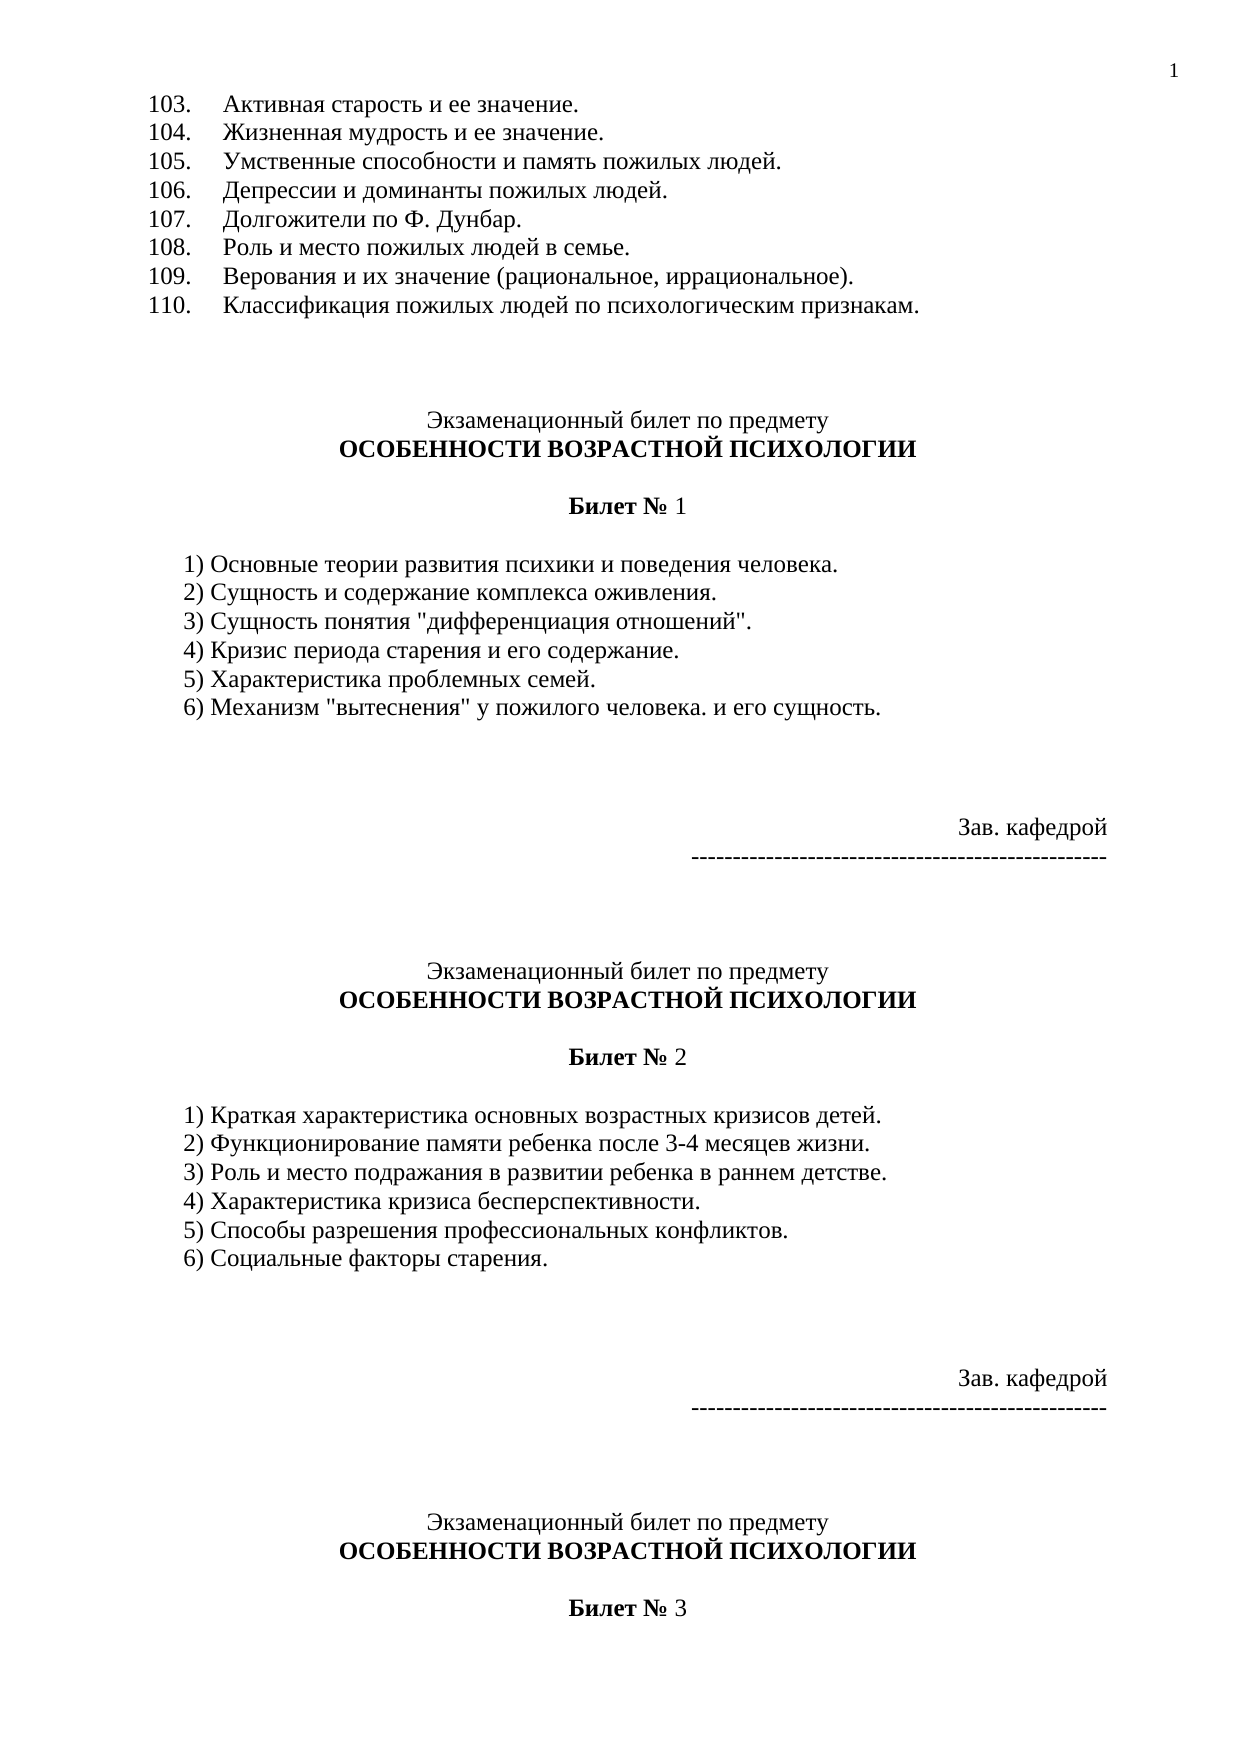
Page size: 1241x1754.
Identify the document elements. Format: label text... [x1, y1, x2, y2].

list Основные теории развития психики и поведения человека. [183, 549, 1107, 577]
list Депрессии и доминанты пожилых людей. [148, 175, 1107, 204]
list Умственные способности и память пожилых людей. [148, 146, 1107, 175]
text Экзаменационный билет по предмету [148, 1507, 1107, 1536]
list Роль и место подражания в развитии ребенка в раннем детстве. [183, 1157, 1107, 1186]
text -------------------------------------------------- [148, 1392, 1107, 1421]
text Экзаменационный билет по предмету [148, 405, 1107, 434]
text Экзаменационный билет по предмету [148, 956, 1107, 985]
text ОСОБЕННОСТИ ВОЗРАСТНОЙ ПСИХОЛОГИИ [148, 985, 1107, 1013]
text Зав. кафедрой [148, 1363, 1107, 1392]
list Верования и их значение (рациональное, иррациональное). [148, 261, 1107, 290]
list Социальные факторы старения. [183, 1243, 1107, 1272]
list Классификация пожилых людей по психологическим признакам. [148, 290, 1107, 319]
list Функционирование памяти ребенка после 3-4 месяцев жизни. [183, 1128, 1107, 1157]
list Кризис периода старения и его содержание. [183, 635, 1107, 664]
text Билет № 1 [148, 491, 1107, 520]
list Характеристика кризиса бесперспективности. [183, 1186, 1107, 1215]
text Билет № 2 [148, 1042, 1107, 1071]
list Характеристика проблемных семей. [183, 664, 1107, 692]
text ОСОБЕННОСТИ ВОЗРАСТНОЙ ПСИХОЛОГИИ [148, 434, 1107, 462]
list Сущность понятия "дифференциация отношений". [183, 606, 1107, 635]
text Зав. кафедрой [148, 812, 1107, 841]
text Билет № 3 [148, 1593, 1107, 1622]
list Способы разрешения профессиональных конфликтов. [183, 1215, 1107, 1243]
list Механизм "вытеснения" у пожилого человека. и его сущность. [183, 692, 1107, 721]
list Краткая характеристика основных возрастных кризисов детей. [183, 1100, 1107, 1128]
text ОСОБЕННОСТИ ВОЗРАСТНОЙ ПСИХОЛОГИИ [148, 1536, 1107, 1564]
list Роль и место пожилых людей в семье. [148, 232, 1107, 261]
list Активная старость и ее значение. [148, 89, 1107, 117]
list Сущность и содержание комплекса оживления. [183, 577, 1107, 606]
text -------------------------------------------------- [148, 841, 1107, 870]
list Жизненная мудрость и ее значение. [148, 117, 1107, 146]
list Долгожители по Ф. Дунбар. [148, 204, 1107, 232]
